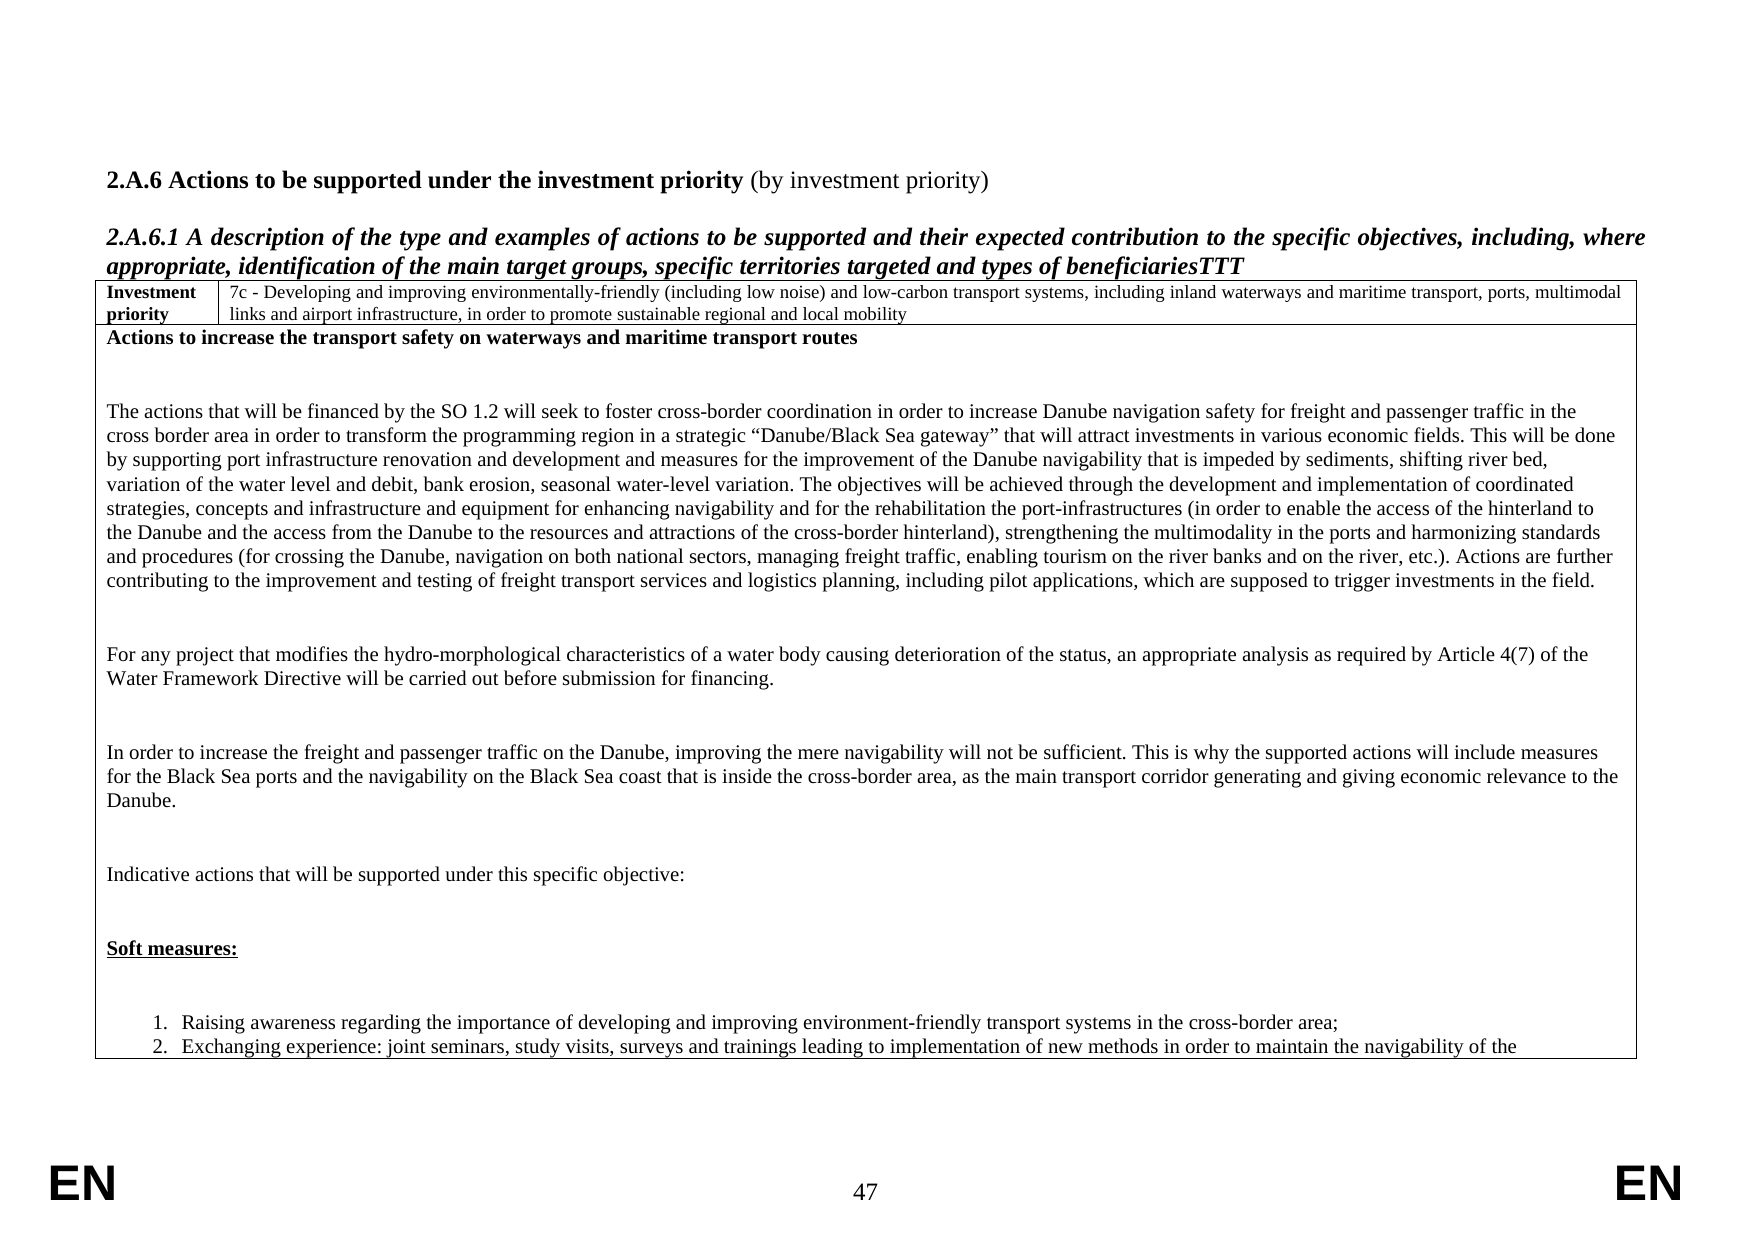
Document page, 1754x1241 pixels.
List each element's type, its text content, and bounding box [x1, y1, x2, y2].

text 2.A.6.1 A description of the type and examples of actions to be supported and their expected contribution to the specific objectives, including, where appropriate, identification of the main target groups, specific territories targeted and types of beneficiariesTTT [106, 222, 1647, 280]
table_header Investment priority [96, 281, 218, 324]
subtitle 2.A.6 Actions to be supported under the investment priority (by investment priority) [106, 165, 1647, 194]
table_header 7c - Developing and improving environmentally-friendly (including low noise) and low-carbon transport systems, including inland waterways and maritime transport, ports, multimodal links and airport infrastructure, in order to promote sustainable regional and local mobility [219, 281, 1636, 324]
